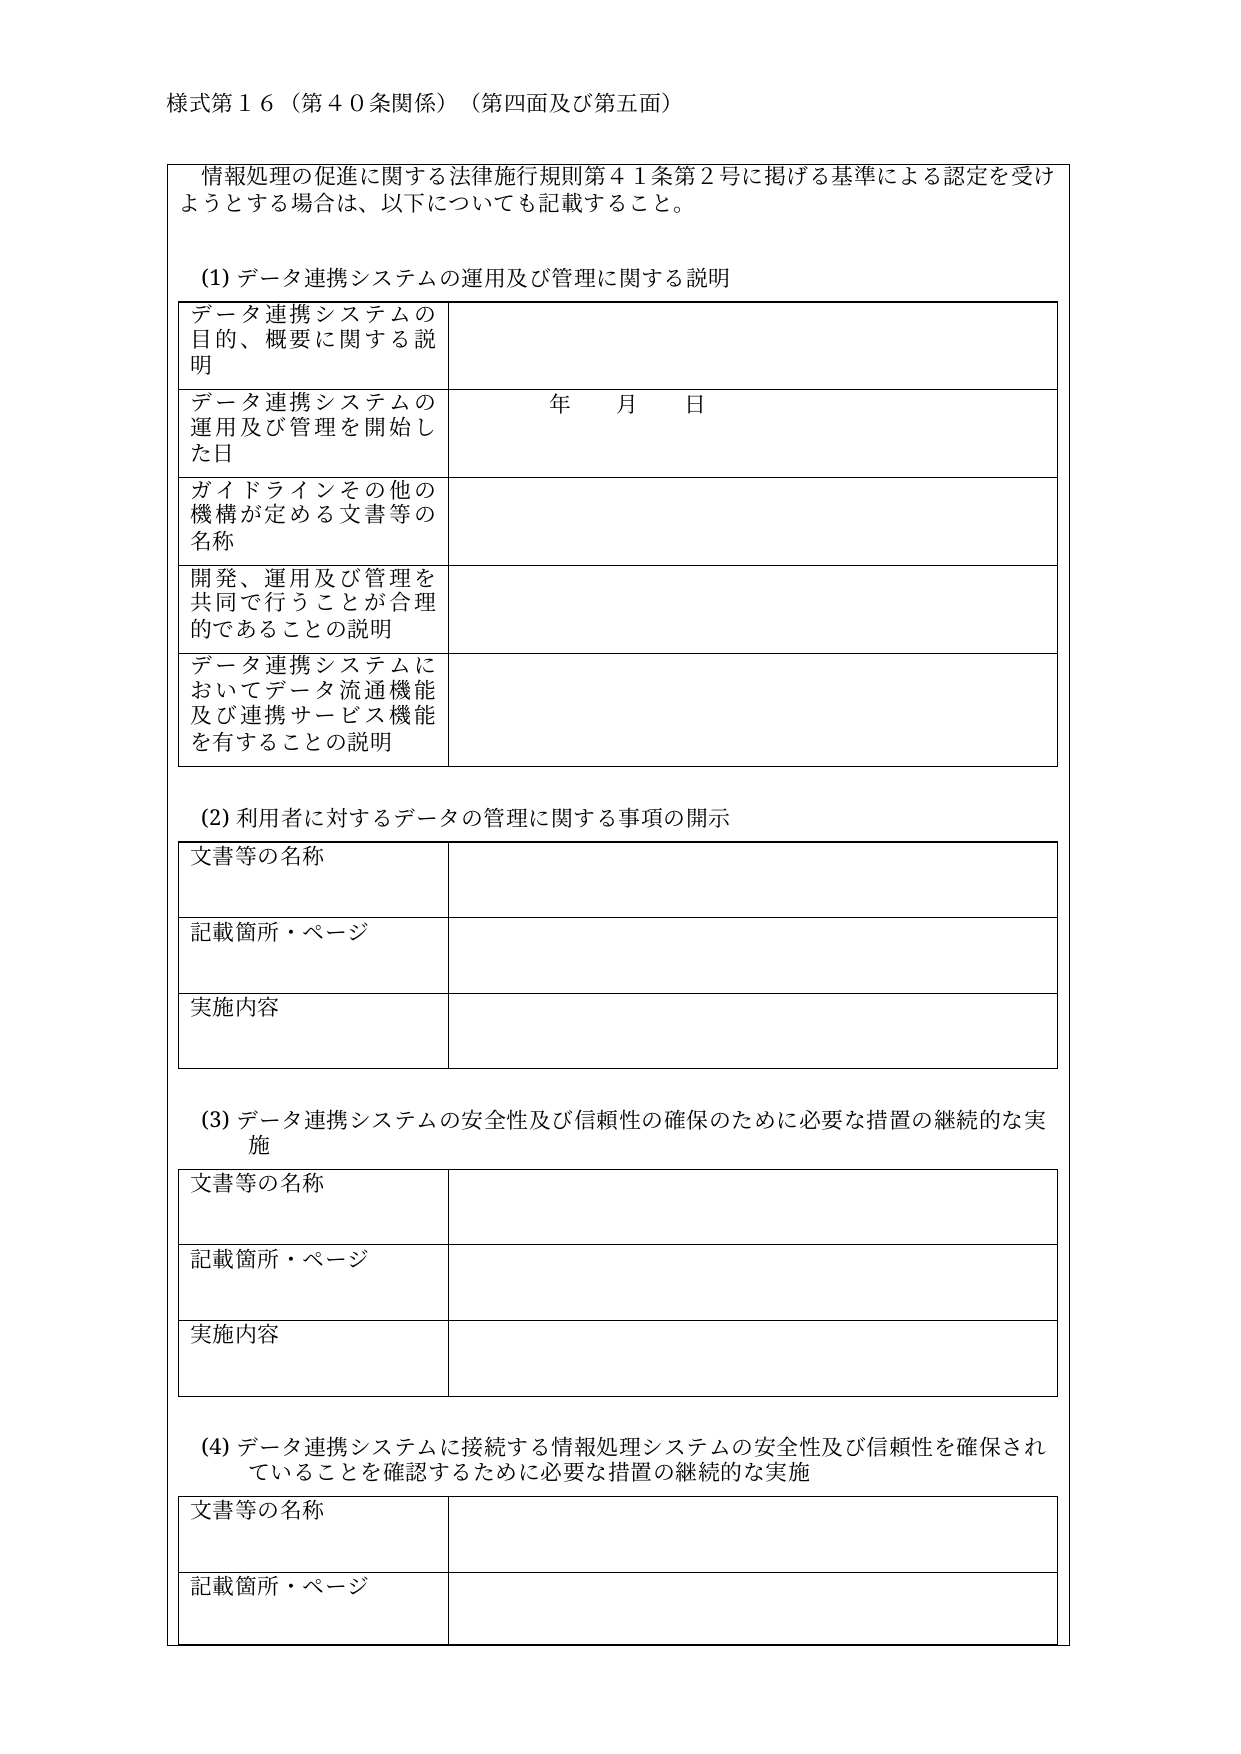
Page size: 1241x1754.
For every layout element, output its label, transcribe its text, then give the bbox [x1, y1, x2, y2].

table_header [168, 165, 1069, 1644]
text 様式第１６（第４０条関係）（第四面及び第五面） [167, 89, 1070, 114]
